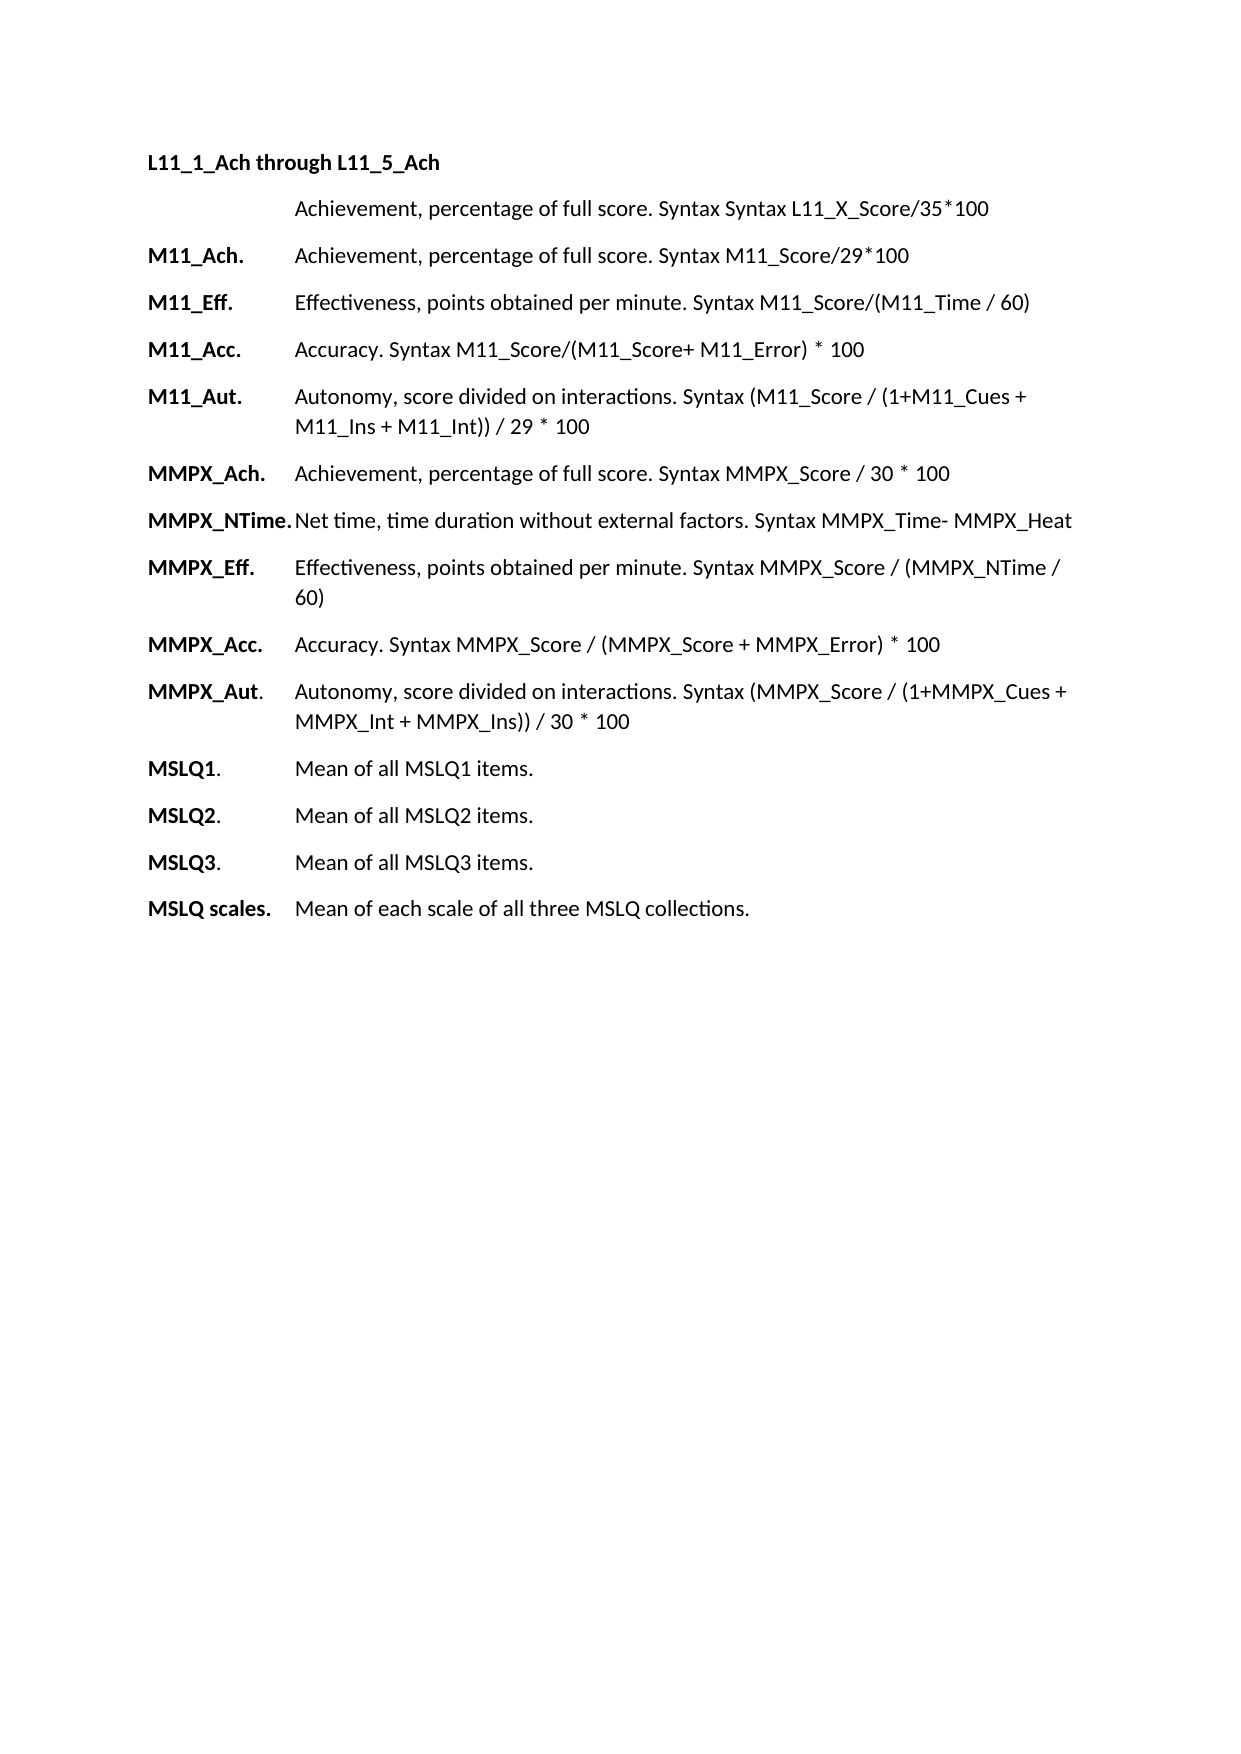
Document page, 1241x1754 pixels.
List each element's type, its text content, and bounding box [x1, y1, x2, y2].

text M11_Acc. Accuracy. Syntax M11_Score/(M11_Score+ M11_Error) * 100 [148, 335, 1093, 363]
text Achievement, percentage of full score. Syntax Syntax L11_X_Score/35*100 [148, 194, 1093, 222]
text MMPX_Aut. Autonomy, score divided on interactions. Syntax (MMPX_Score / (1+MMPX_Cues + MMPX_Int + MMPX_Ins)) / 30 * 100 [148, 677, 1093, 735]
text MSLQ1. Mean of all MSLQ1 items. [148, 754, 1093, 782]
text MSLQ3. Mean of all MSLQ3 items. [148, 848, 1093, 876]
text MSLQ2. Mean of all MSLQ2 items. [148, 801, 1093, 829]
text M11_Eff. Effectiveness, points obtained per minute. Syntax M11_Score/(M11_Time / 60) [148, 288, 1093, 316]
text L11_1_Ach through L11_5_Ach [148, 148, 1093, 176]
text M11_Aut. Autonomy, score divided on interactions. Syntax (M11_Score / (1+M11_Cues + M11_Ins + M11_Int)) / 29 * 100 [148, 382, 1093, 440]
text MSLQ scales. Mean of each scale of all three MSLQ collections. [148, 894, 1093, 922]
text M11_Ach. Achievement, percentage of full score. Syntax M11_Score/29*100 [148, 241, 1093, 269]
text MMPX_Ach. Achievement, percentage of full score. Syntax MMPX_Score / 30 * 100 [148, 459, 1093, 487]
text MMPX_Eff. Effectiveness, points obtained per minute. Syntax MMPX_Score / (MMPX_NTime / 60) [148, 553, 1093, 611]
text MMPX_Acc. Accuracy. Syntax MMPX_Score / (MMPX_Score + MMPX_Error) * 100 [148, 630, 1093, 658]
text MMPX_NTime. Net time, time duration without external factors. Syntax MMPX_Time- MMPX_Heat [148, 506, 1093, 534]
